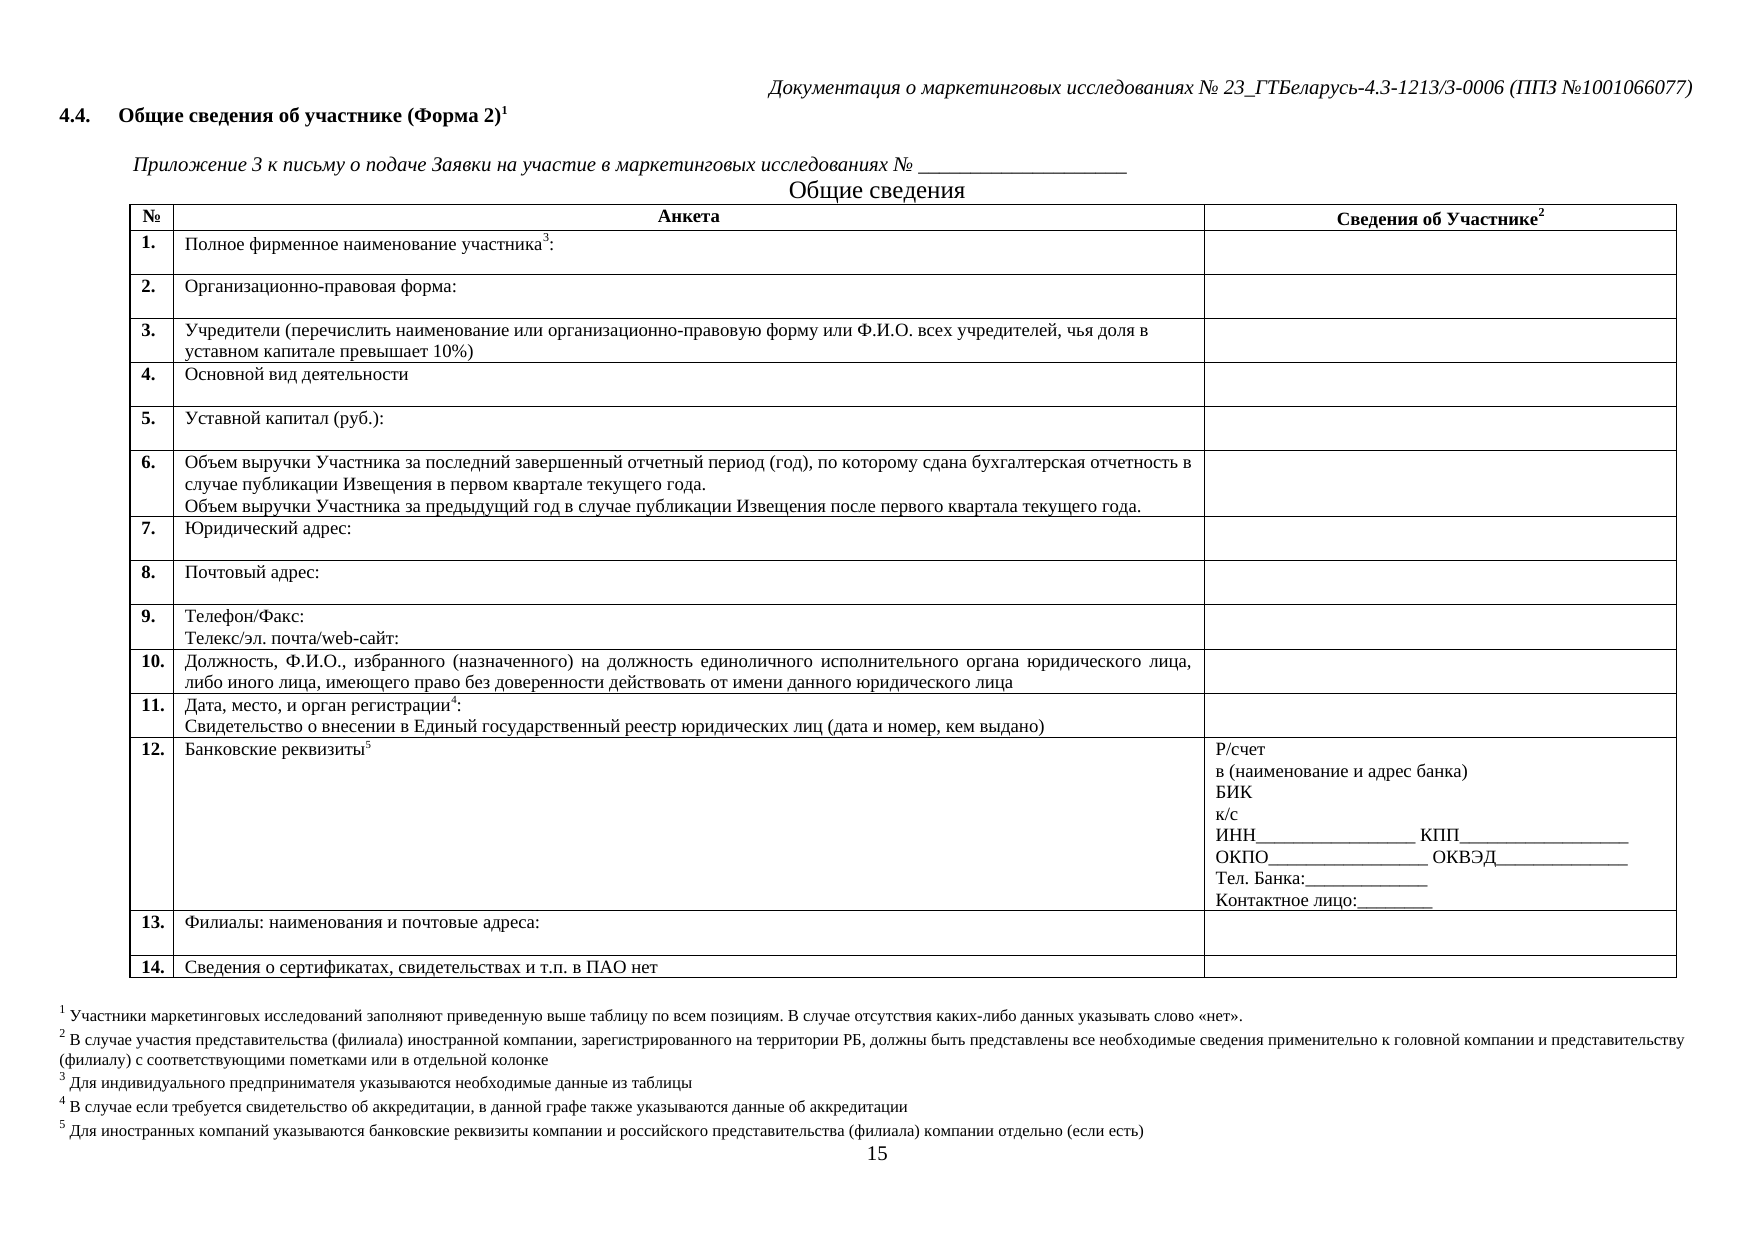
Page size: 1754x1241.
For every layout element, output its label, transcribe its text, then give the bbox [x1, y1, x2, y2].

table_cell Основной вид деятельности [174, 363, 1204, 406]
table_cell [1205, 231, 1676, 274]
table_cell [131, 911, 173, 954]
table_cell [1205, 694, 1676, 737]
table_cell Почтовый адрес: [174, 561, 1204, 604]
table_cell Должность, Ф.И.О., избранного (назначенного) на должность единоличного исполнительного органа юридического лица, либо иного лица, имеющего право без доверенности действовать от имени данного юридического лица [174, 650, 1204, 693]
table_cell [1205, 650, 1676, 693]
table_cell Объем выручки Участника за последний завершенный отчетный период (год), по которому сдана бухгалтерская отчетность в случае публикации Извещения в первом квартале текущего года. Объем выручки Участника за предыдущий год в случае публикации Извещения после первого квартала текущего года. [174, 451, 1204, 516]
table_header № [131, 205, 173, 229]
table_cell [131, 605, 173, 648]
table_cell [1205, 561, 1676, 604]
table_cell Р/счет в (наименование и адрес банка) БИК к/с ИНН_________________ КПП__________________ ОКПО_________________ ОКВЭД______________ Тел. Банка:_____________ Контактное лицо:________ [1205, 738, 1676, 910]
table_cell [131, 694, 173, 737]
table_cell [131, 363, 173, 406]
table_cell [131, 561, 173, 604]
table_cell [131, 451, 173, 516]
table_cell [1205, 605, 1676, 648]
table_cell [131, 956, 173, 977]
table_cell [131, 275, 173, 318]
list Общие сведения об участнике (Форма 2) [59, 103, 1695, 127]
table_cell [1205, 363, 1676, 406]
table_cell [1205, 517, 1676, 560]
table_cell [131, 407, 173, 450]
table_cell [1205, 275, 1676, 318]
table_cell [1205, 319, 1676, 362]
table_cell Полное фирменное наименование участника: [174, 231, 1204, 274]
table_cell Телефон/Факс: Телекс/эл. почта/web-сайт: [174, 605, 1204, 648]
table_cell Юридический адрес: [174, 517, 1204, 560]
table_cell [1205, 956, 1676, 977]
table_header Сведения об Участнике [1205, 205, 1676, 229]
table_cell Банковские реквизиты [174, 738, 1204, 910]
table_cell [131, 738, 173, 910]
table_cell Уставной капитал (руб.): [174, 407, 1204, 450]
table_cell [1205, 407, 1676, 450]
text Приложение 3 к письму о подаче Заявки на участие в маркетинговых исследованиях № ____________________ [59, 152, 1695, 176]
table_cell [1205, 451, 1676, 516]
table_cell Учредители (перечислить наименование или организационно-правовую форму или Ф.И.О. всех учредителей, чья доля в уставном капитале превышает 10%) [174, 319, 1204, 362]
table_cell Дата, место, и орган регистрации: Свидетельство о внесении в Единый государственный реестр юридических лиц (дата и номер, кем выдано) [174, 694, 1204, 737]
subtitle Общие сведения [59, 176, 1695, 204]
table_cell [131, 319, 173, 362]
table_cell [131, 650, 173, 693]
table_cell [131, 231, 173, 274]
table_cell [174, 956, 1204, 977]
table_cell Организационно-правовая форма: [174, 275, 1204, 318]
table_cell [131, 517, 173, 560]
table_cell [1205, 911, 1676, 954]
table_header Анкета [174, 205, 1204, 229]
table_cell Филиалы: наименования и почтовые адреса: [174, 911, 1204, 954]
